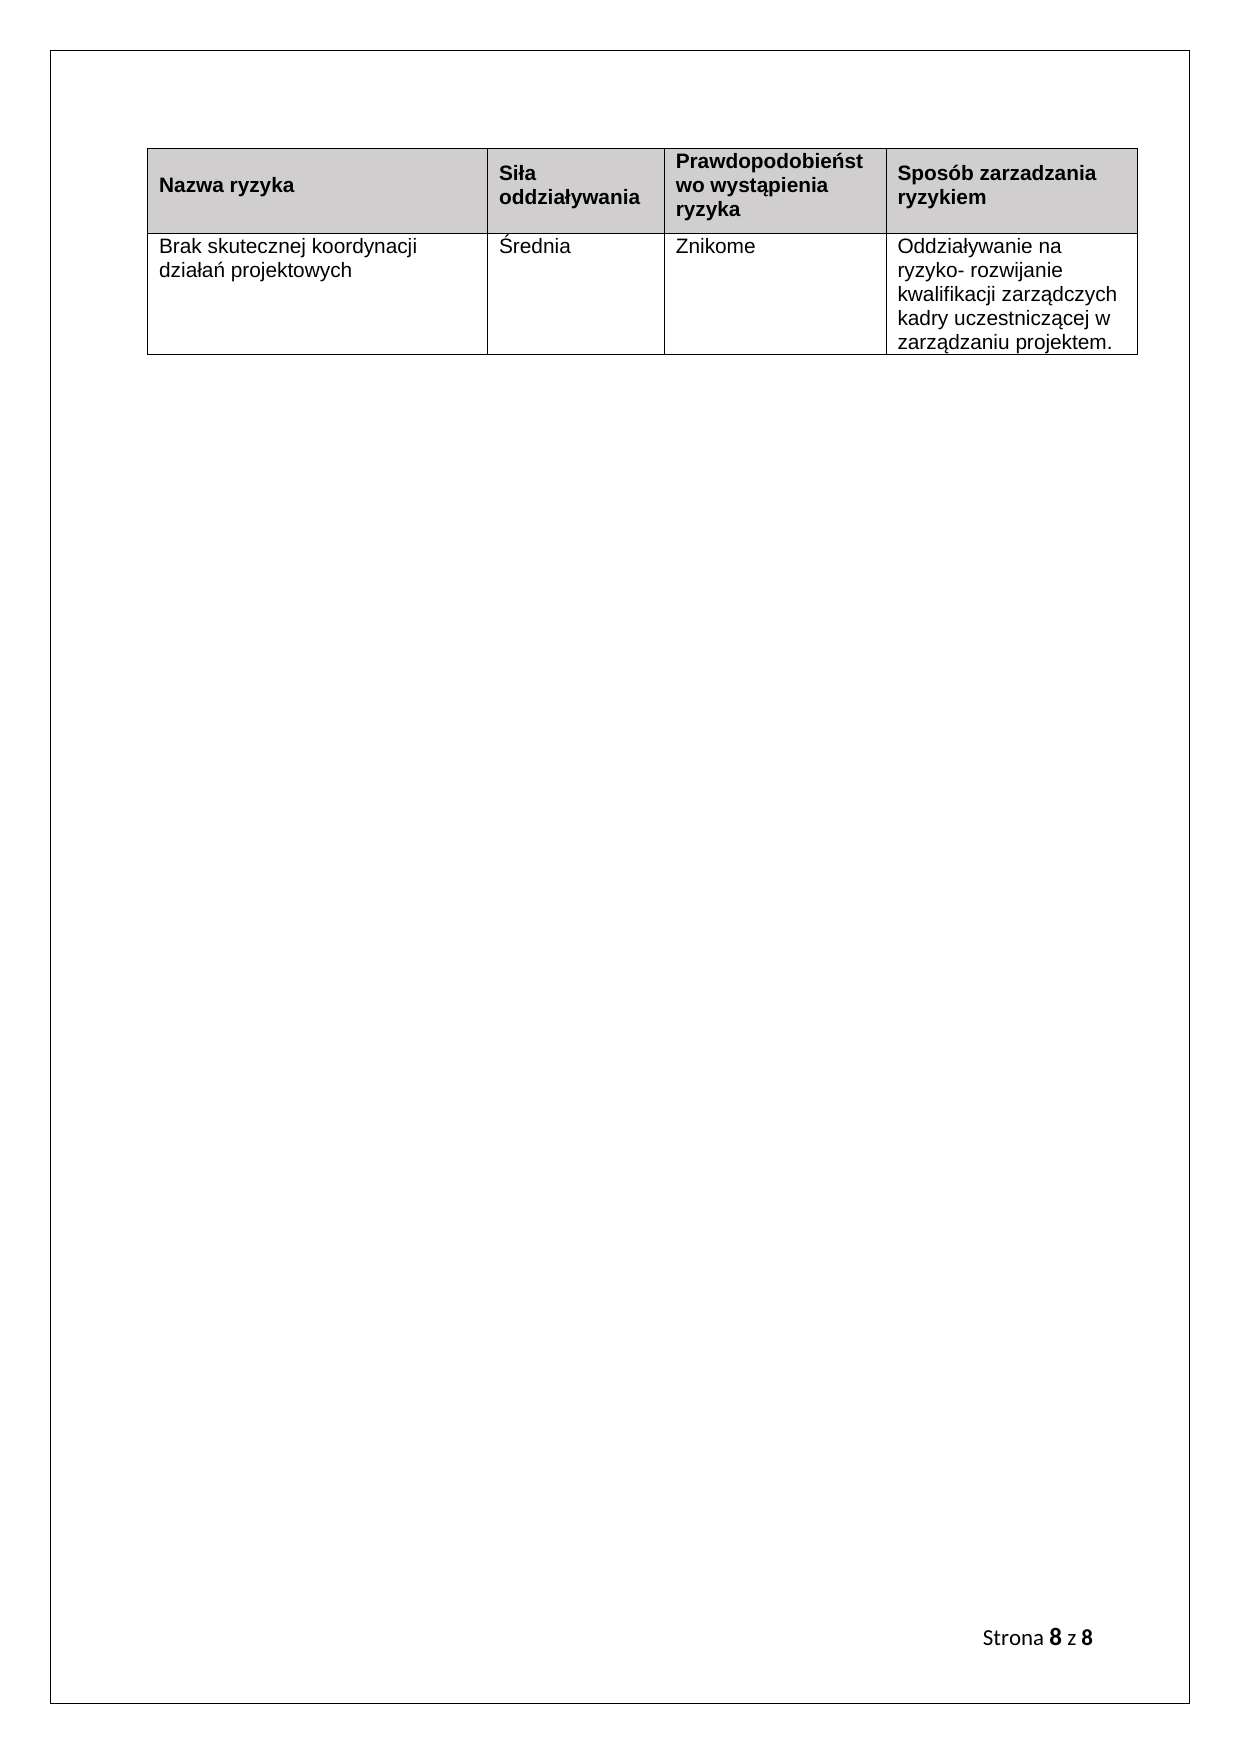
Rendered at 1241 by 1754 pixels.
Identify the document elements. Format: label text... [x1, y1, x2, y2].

table_header Sposób zarzadzania ryzykiem [887, 149, 1137, 233]
table_cell Znikome [665, 234, 886, 354]
table_cell Średnia [488, 234, 664, 354]
table_header Siła oddziaływania [488, 149, 664, 233]
table_cell Brak skutecznej koordynacji działań projektowych [148, 234, 487, 354]
table_cell Oddziaływanie na ryzyko- rozwijanie kwalifikacji zarządczych kadry uczestniczącej w zarządzaniu projektem. [887, 234, 1137, 354]
table_header Nazwa ryzyka [148, 149, 487, 233]
table_header Prawdopodobieństwo wystąpienia ryzyka [665, 149, 886, 233]
